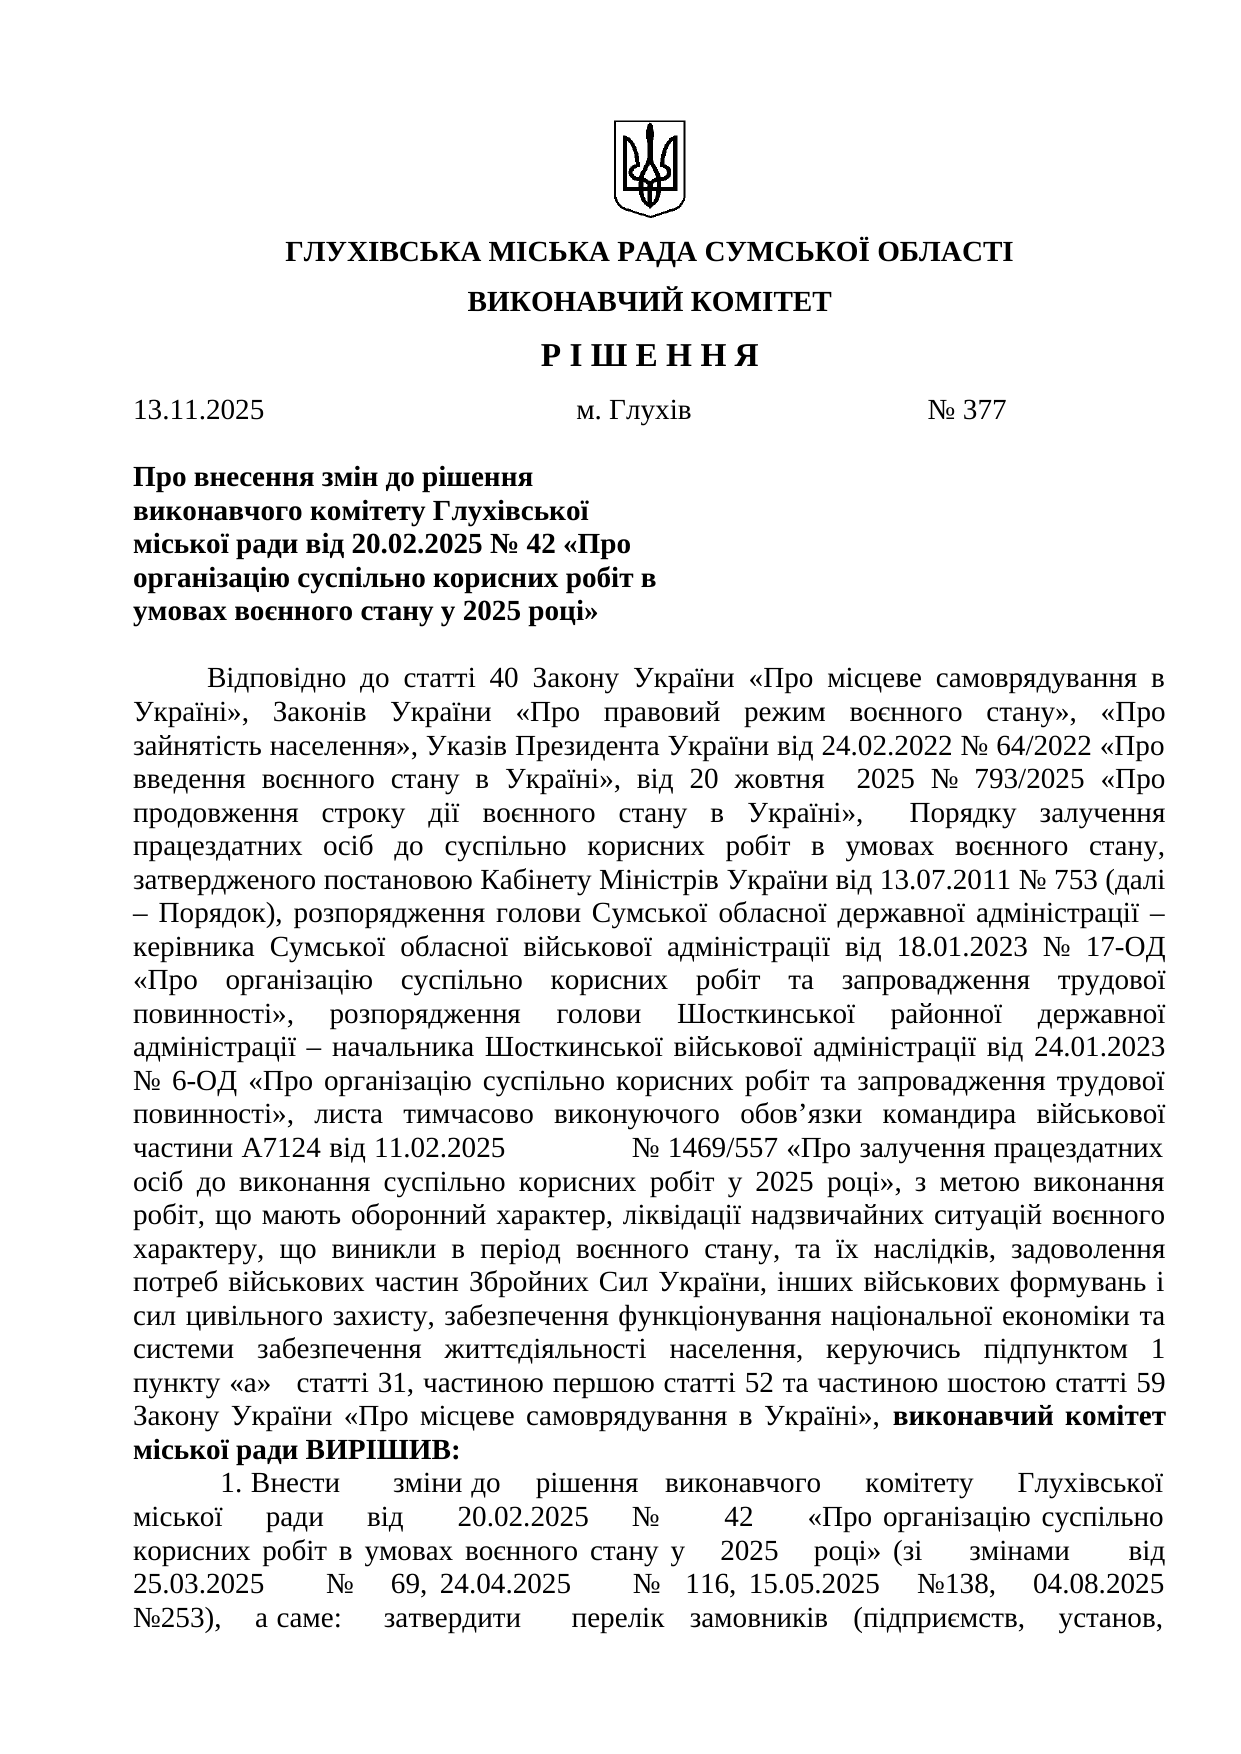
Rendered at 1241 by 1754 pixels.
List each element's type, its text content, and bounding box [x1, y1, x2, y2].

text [133, 1466, 1166, 1633]
text Р І Ш Е Н Н Я [133, 335, 1166, 373]
text ГЛУХІВСЬКА МІСЬКА РАДА СУМСЬКОЇ ОБЛАСТІ [133, 234, 1166, 268]
text 13.11.2025 м. Глухів № 377 [133, 392, 1166, 426]
text ВИКОНАВЧИЙ КОМІТЕТ [133, 284, 1166, 318]
text Відповідно до статті 40 Закону України «Про місцеве самоврядування в Україні», Законів України «Про правовий режим воєнного стану», «Про зайнятість населення», Указів Президента України від 24.02.2022 № 64/2022 «Про введення воєнного стану в Україні», від 20 жовтня 2025 № 793/2025 «Про продовження строку дії воєнного стану в Україні», Порядку залучення працездатних осіб до суспільно корисних робіт в умовах воєнного стану, затвердженого постановою Кабінету Міністрів України від 13.07.2011 № 753 (далі – Порядок), розпорядження голови Сумської обласної державної адміністрації – керівника Сумської обласної військової адміністрації від 18.01.2023 № 17-ОД «Про організацію суспільно корисних робіт та запровадження трудової повинності», розпорядження голови Шосткинської районної державної адміністрації – начальника Шосткинської військової адміністрації від 24.01.2023 № 6-ОД «Про організацію суспільно корисних робіт та запровадження трудової повинності», листа тимчасово виконуючого обов’язки командира військової частини А7124 від 11.02.2025 № 1469/557 «Про залучення працездатних осіб до виконання суспільно корисних робіт у 2025 році», з метою виконання робіт, що мають оборонний характер, ліквідації надзвичайних ситуацій воєнного характеру, що виникли в період воєнного стану, та їх наслідків, задоволення потреб військових частин Збройних Сил України, інших військових формувань і сил цивільного захисту, забезпечення функціонування національної економіки та системи забезпечення життєдіяльності населення, керуючись підпунктом 1 пункту «а» статті 31, частиною першою статті 52 та частиною шостою статті 59 Закону України «Про місцеве самоврядування в Україні», виконавчий комітет міської ради ВИРІШИВ: [133, 661, 1166, 1466]
text Про внесення змін до рішення виконавчого комітету Глухівської міської ради від 20.02.2025 № 42 «Про організацію суспільно корисних робіт в умовах воєнного стану у 2025 році» [133, 459, 679, 627]
picture [611, 118, 688, 220]
